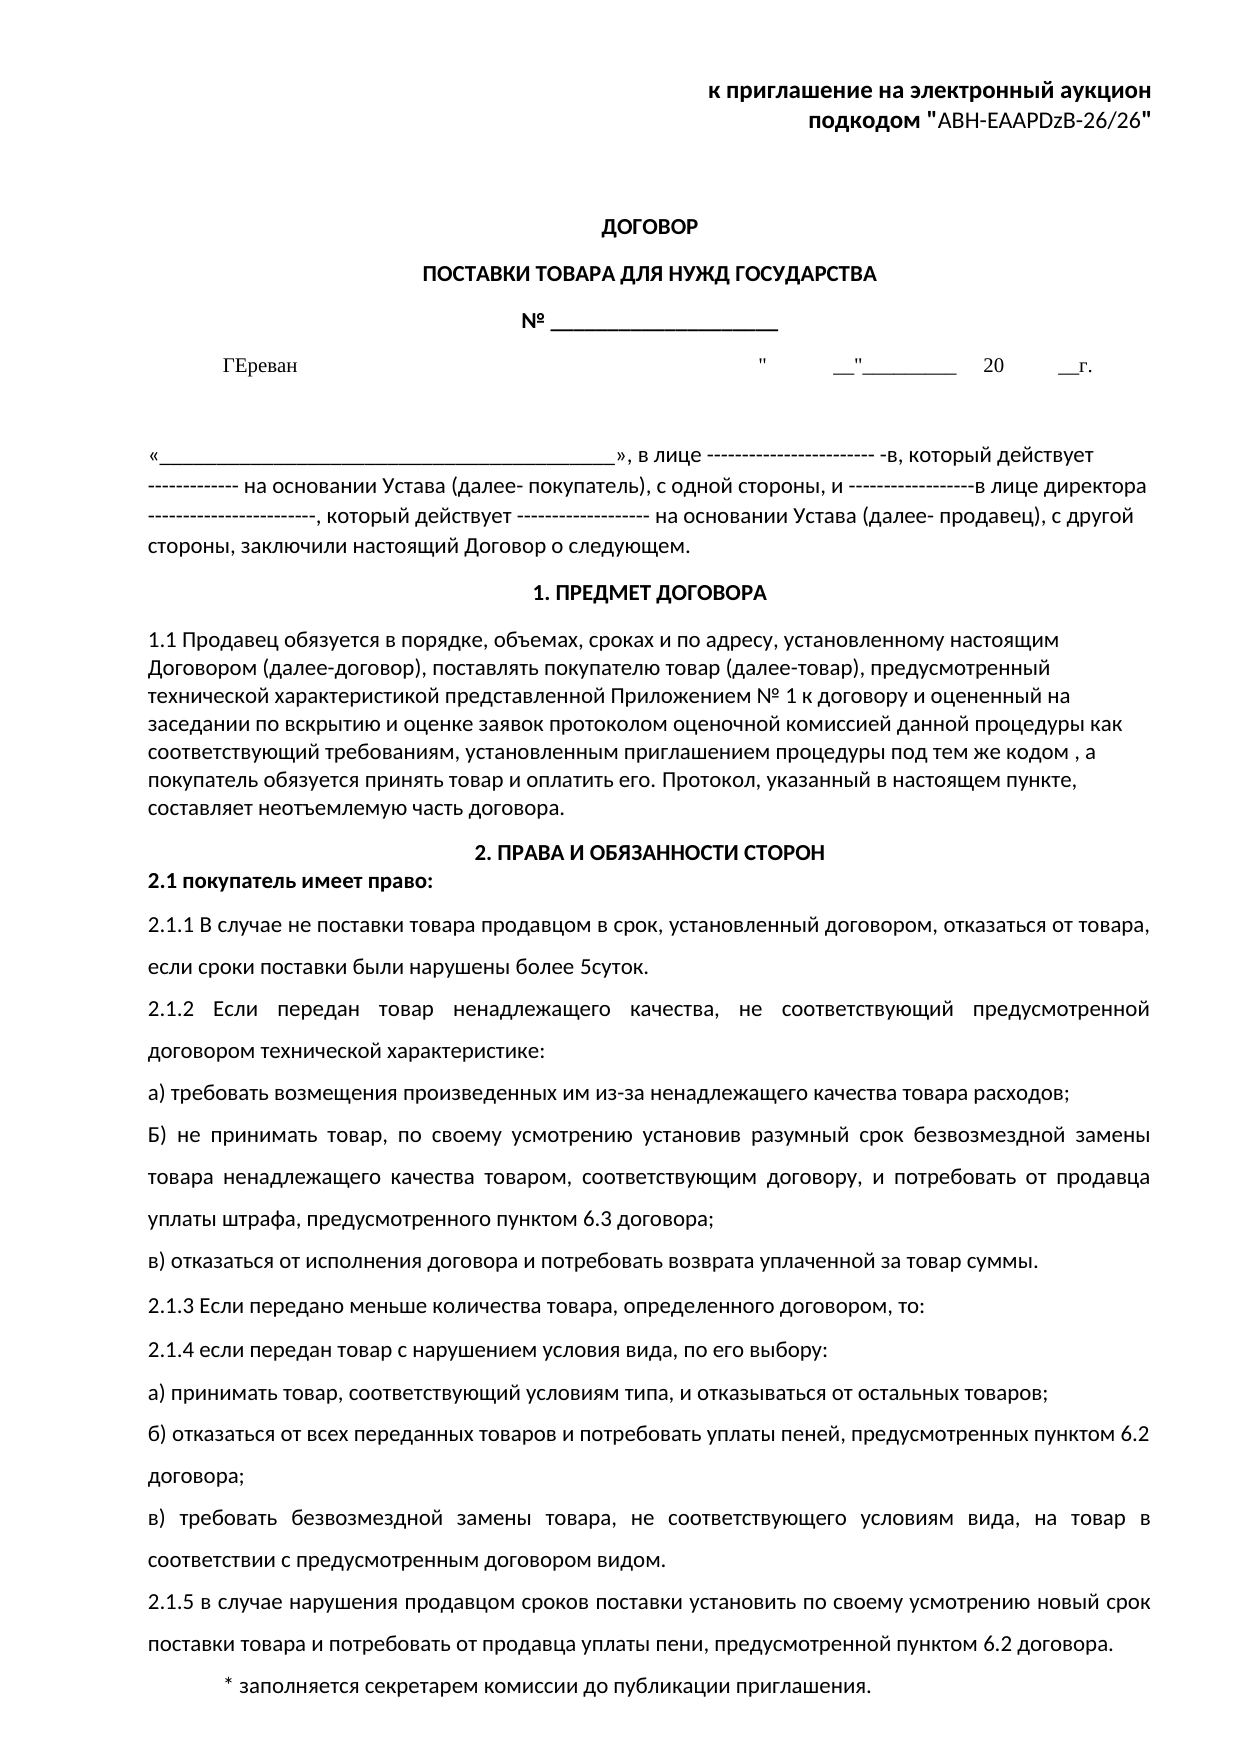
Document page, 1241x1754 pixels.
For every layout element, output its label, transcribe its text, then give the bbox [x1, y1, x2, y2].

text в) отказаться от исполнения договора и потребовать возврата уплаченной за товар суммы. [148, 1246, 1152, 1274]
list 2.1.1 В случае не поставки товара продавцом в срок, установленный договором, отказаться от товара, если сроки поставки были нарушены более 5суток. [148, 910, 1152, 980]
text 1. ПРЕДМЕТ ДОГОВОРА [148, 578, 1152, 606]
list а) требовать возмещения произведенных им из-за ненадлежащего качества товара расходов; [148, 1078, 1152, 1106]
text ПОСТАВКИ ТОВАРА ДЛЯ НУЖД ГОСУДАРСТВА [148, 259, 1152, 287]
text 2.1.3 Если передано меньше количества товара, определенного договором, то: [148, 1291, 1152, 1319]
list а) принимать товар, соответствующий условиям типа, и отказываться от остальных товаров; [148, 1378, 1152, 1406]
list 2.1.4 если передан товар с нарушением условия вида, по его выбору: [148, 1336, 1152, 1364]
text 1.1 Продавец обязуется в порядке, объемах, сроках и по адресу, установленному настоящим Договором (далее-договор), поставлять покупателю товар (далее-товар), предусмотренный технической характеристикой представленной Приложением № 1 к договору и оцененный на заседании по вскрытию и оценке заявок протоколом оценочной комиссией данной процедуры как соответствующий требованиям, установленным приглашением процедуры под тем же кодом , а покупатель обязуется принять товар и оплатить его. Протокол, указанный в настоящем пункте, составляет неотъемлемую часть договора. [148, 625, 1152, 821]
list Б) не принимать товар, по своему усмотрению установив разумный срок безвозмездной замены товара ненадлежащего качества товаром, соответствующим договору, и потребовать от продавца уплаты штрафа, предусмотренного пунктом 6.3 договора; [148, 1120, 1152, 1232]
text ДОГОВОР [148, 212, 1152, 240]
list 2.1.2 Если передан товар ненадлежащего качества, не соответствующий предусмотренной договором технической характеристике: [148, 994, 1152, 1064]
list 2. ПРАВА И ОБЯЗАННОСТИ СТОРОН [148, 838, 1152, 866]
list * заполняется секретарем комиссии до публикации приглашения. [148, 1671, 1152, 1699]
list в) требовать безвозмездной замены товара, не соответствующего условиям вида, на товар в соответствии с предусмотренным договором видом. [148, 1503, 1152, 1573]
list б) отказаться от всех переданных товаров и потребовать уплаты пеней, предусмотренных пунктом 6.2 договора; [148, 1419, 1152, 1489]
text «________________________________________», в лице ------------------------ -в, который действует ------------- на основании Устава (далее- покупатель), с одной стороны, и ------------------в лице директора ------------------------, который действует ------------------- на основании Устава (далее- продавец), с другой стороны, заключили настоящий Договор о следующем. [148, 441, 1152, 559]
list 2.1.5 в случае нарушения продавцом сроков поставки установить по своему усмотрению новый срок поставки товара и потребовать от продавца уплаты пени, предусмотренной пунктом 6.2 договора. [148, 1587, 1152, 1657]
text подкодом "ABH-EAAPDzB-26/26" [185, 104, 1152, 135]
text к приглашение на электронный аукцион [185, 74, 1152, 104]
text № ____________________ [148, 306, 1152, 334]
table_header " __"_________ 20 __г. [620, 353, 1104, 394]
table_header ГЕреван [136, 353, 620, 394]
text 2.1 покупатель имеет право: [148, 866, 1152, 894]
